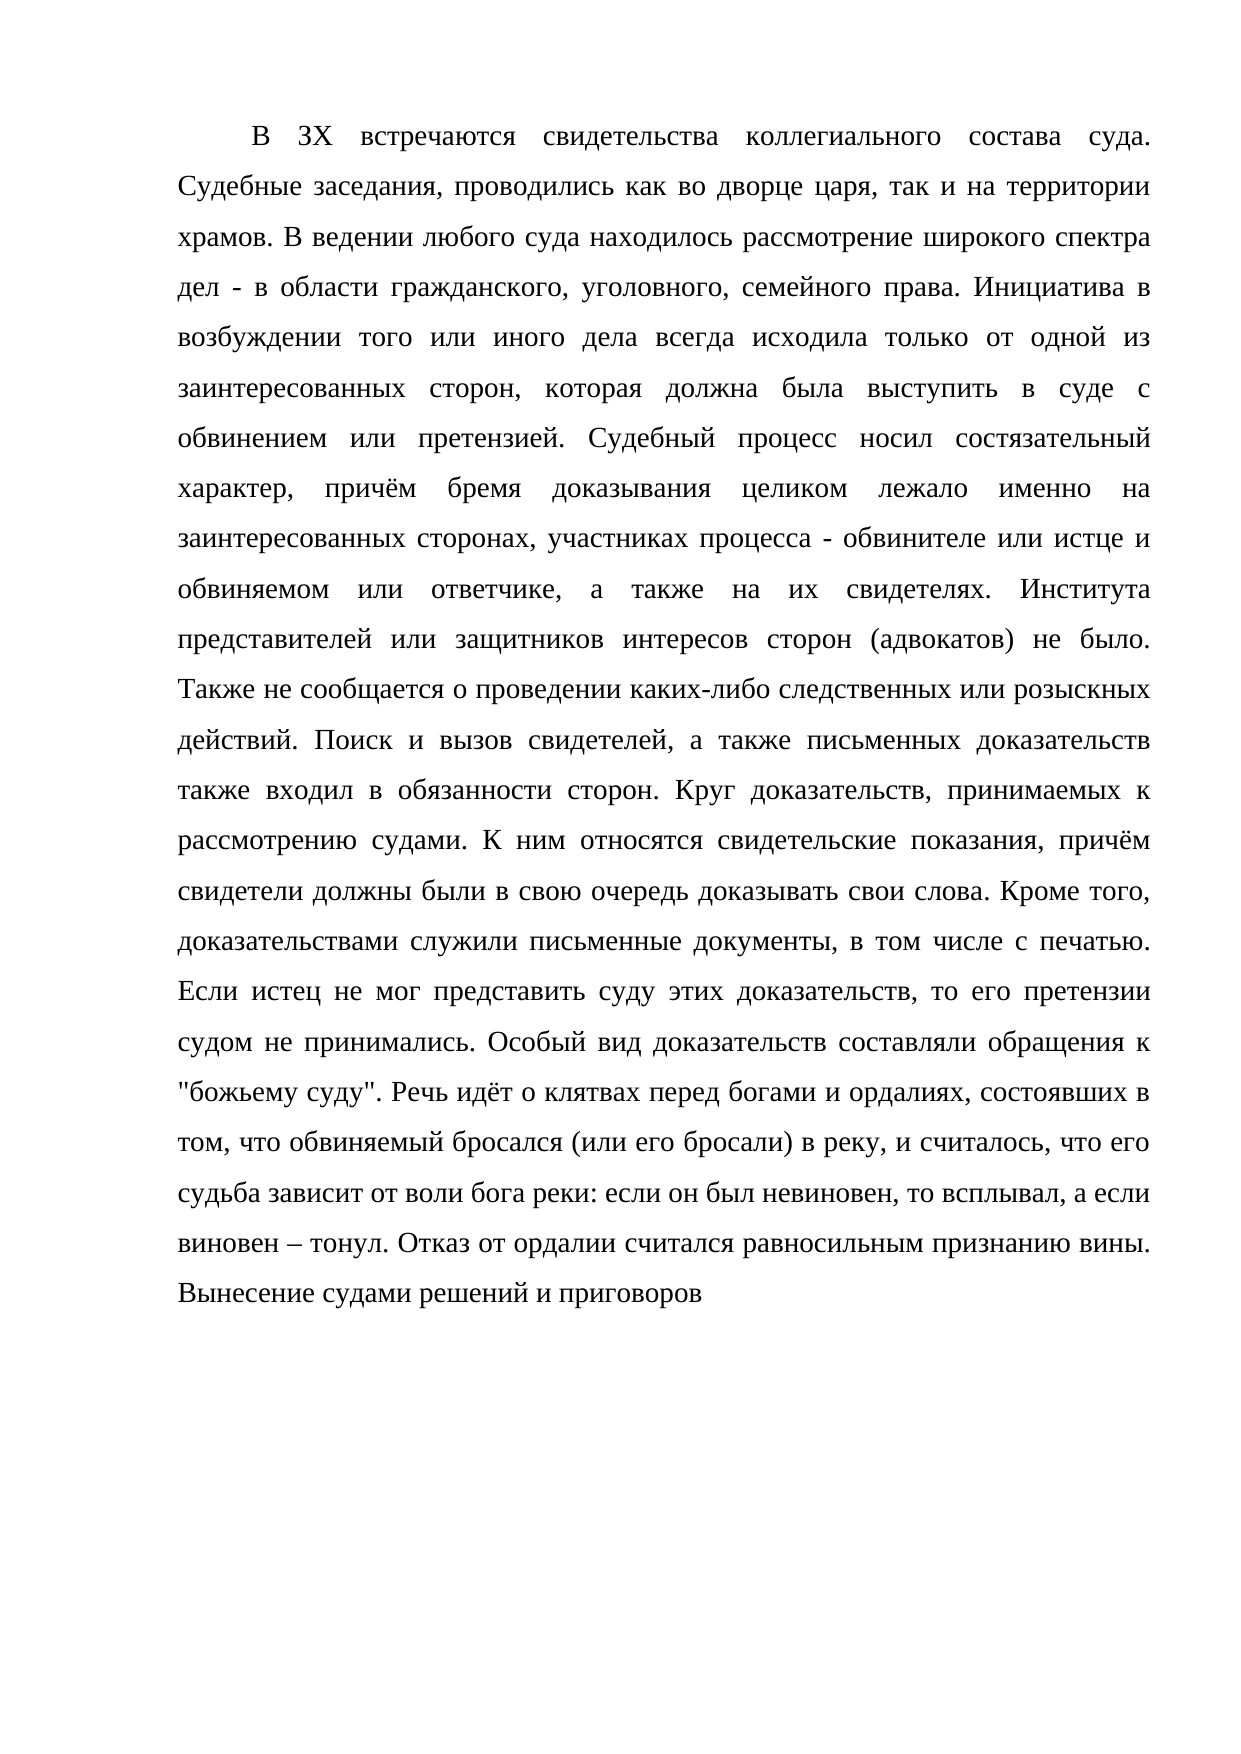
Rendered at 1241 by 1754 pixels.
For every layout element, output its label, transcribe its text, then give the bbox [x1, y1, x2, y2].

text В ЗХ встречаются свидетельства коллегиального состава суда. Судебные заседания, проводились как во дворце царя, так и на территории храмов. В ведении любого суда находилось рассмотрение широкого спектра дел - в области гражданского, уголовного, семейного права. Инициатива в возбуждении того или иного дела всегда исходила только от одной из заинтересованных сторон, которая должна была выступить в суде с обвинением или претензией. Судебный процесс носил состязательный характер, причём бремя доказывания целиком лежало именно на заинтересованных сторонах, участниках процесса - обвинителе или истце и обвиняемом или ответчике, а также на их свидетелях. Института представителей или защитников интересов сторон (адвокатов) не было. Также не сообщается о проведении каких-либо следственных или розыскных действий. Поиск и вызов свидетелей, а также письменных доказательств также входил в обязанности сторон. Круг доказательств, принимаемых к рассмотрению судами. К ним относятся свидетельские показания, причём свидетели должны были в свою очередь доказывать свои слова. Кроме того, доказательствами служили письменные документы, в том числе с печатью. Если истец не мог представить суду этих доказательств, то его претензии судом не принимались. Особый вид доказательств составляли обращения к "божьему суду". Речь идёт о клятвах перед богами и ордалиях, состоявших в том, что обвиняемый бросался (или его бросали) в реку, и считалось, что его судьба зависит от воли бога реки: если он был невиновен, то всплывал, а если виновен – тонул. Отказ от ордалии считался равносильным признанию вины. Вынесение судами решений и приговоров [177, 118, 1152, 1309]
